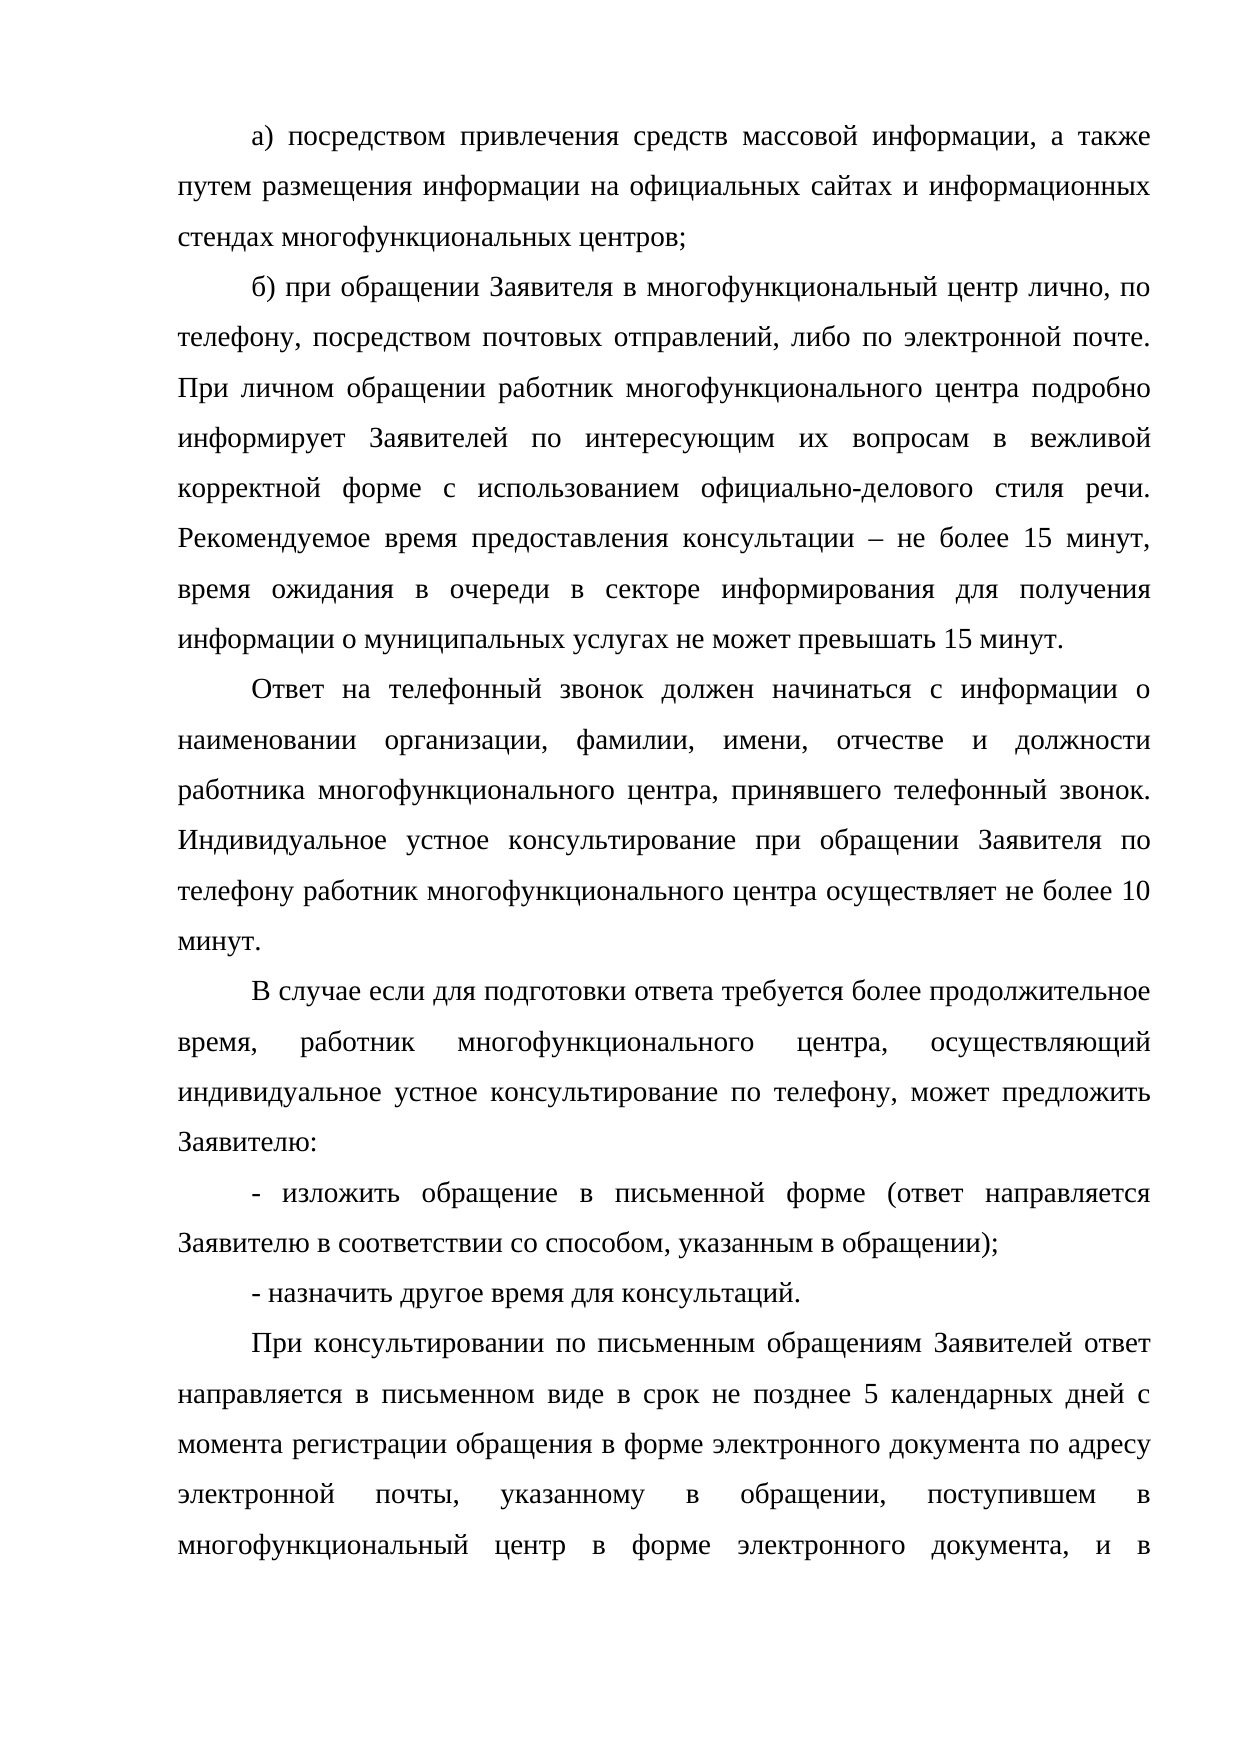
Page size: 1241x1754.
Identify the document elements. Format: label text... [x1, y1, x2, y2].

text В случае если для подготовки ответа требуется более продолжительное время, работник многофункционального центра, осуществляющий индивидуальное устное консультирование по телефону, может предложить Заявителю: [177, 973, 1152, 1158]
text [177, 1326, 1152, 1560]
text - изложить обращение в письменной форме (ответ направляется Заявителю в соответствии со способом, указанным в обращении); [177, 1175, 1152, 1258]
text б) при обращении Заявителя в многофункциональный центр лично, по телефону, посредством почтовых отправлений, либо по электронной почте. При личном обращении работник многофункционального центра подробно информирует Заявителей по интересующим их вопросам в вежливой корректной форме с использованием официально-делового стиля речи. Рекомендуемое время предоставления консультации – не более 15 минут, время ожидания в очереди в секторе информирования для получения информации о муниципальных услугах не может превышать 15 минут. [177, 269, 1152, 655]
text Ответ на телефонный звонок должен начинаться с информации о наименовании организации, фамилии, имени, отчестве и должности работника многофункционального центра, принявшего телефонный звонок. Индивидуальное устное консультирование при обращении Заявителя по телефону работник многофункционального центра осуществляет не более 10 минут. [177, 672, 1152, 957]
text - назначить другое время для консультаций. [177, 1275, 1152, 1309]
text а) посредством привлечения средств массовой информации, а также путем размещения информации на официальных сайтах и информационных стендах многофункциональных центров; [177, 118, 1152, 252]
